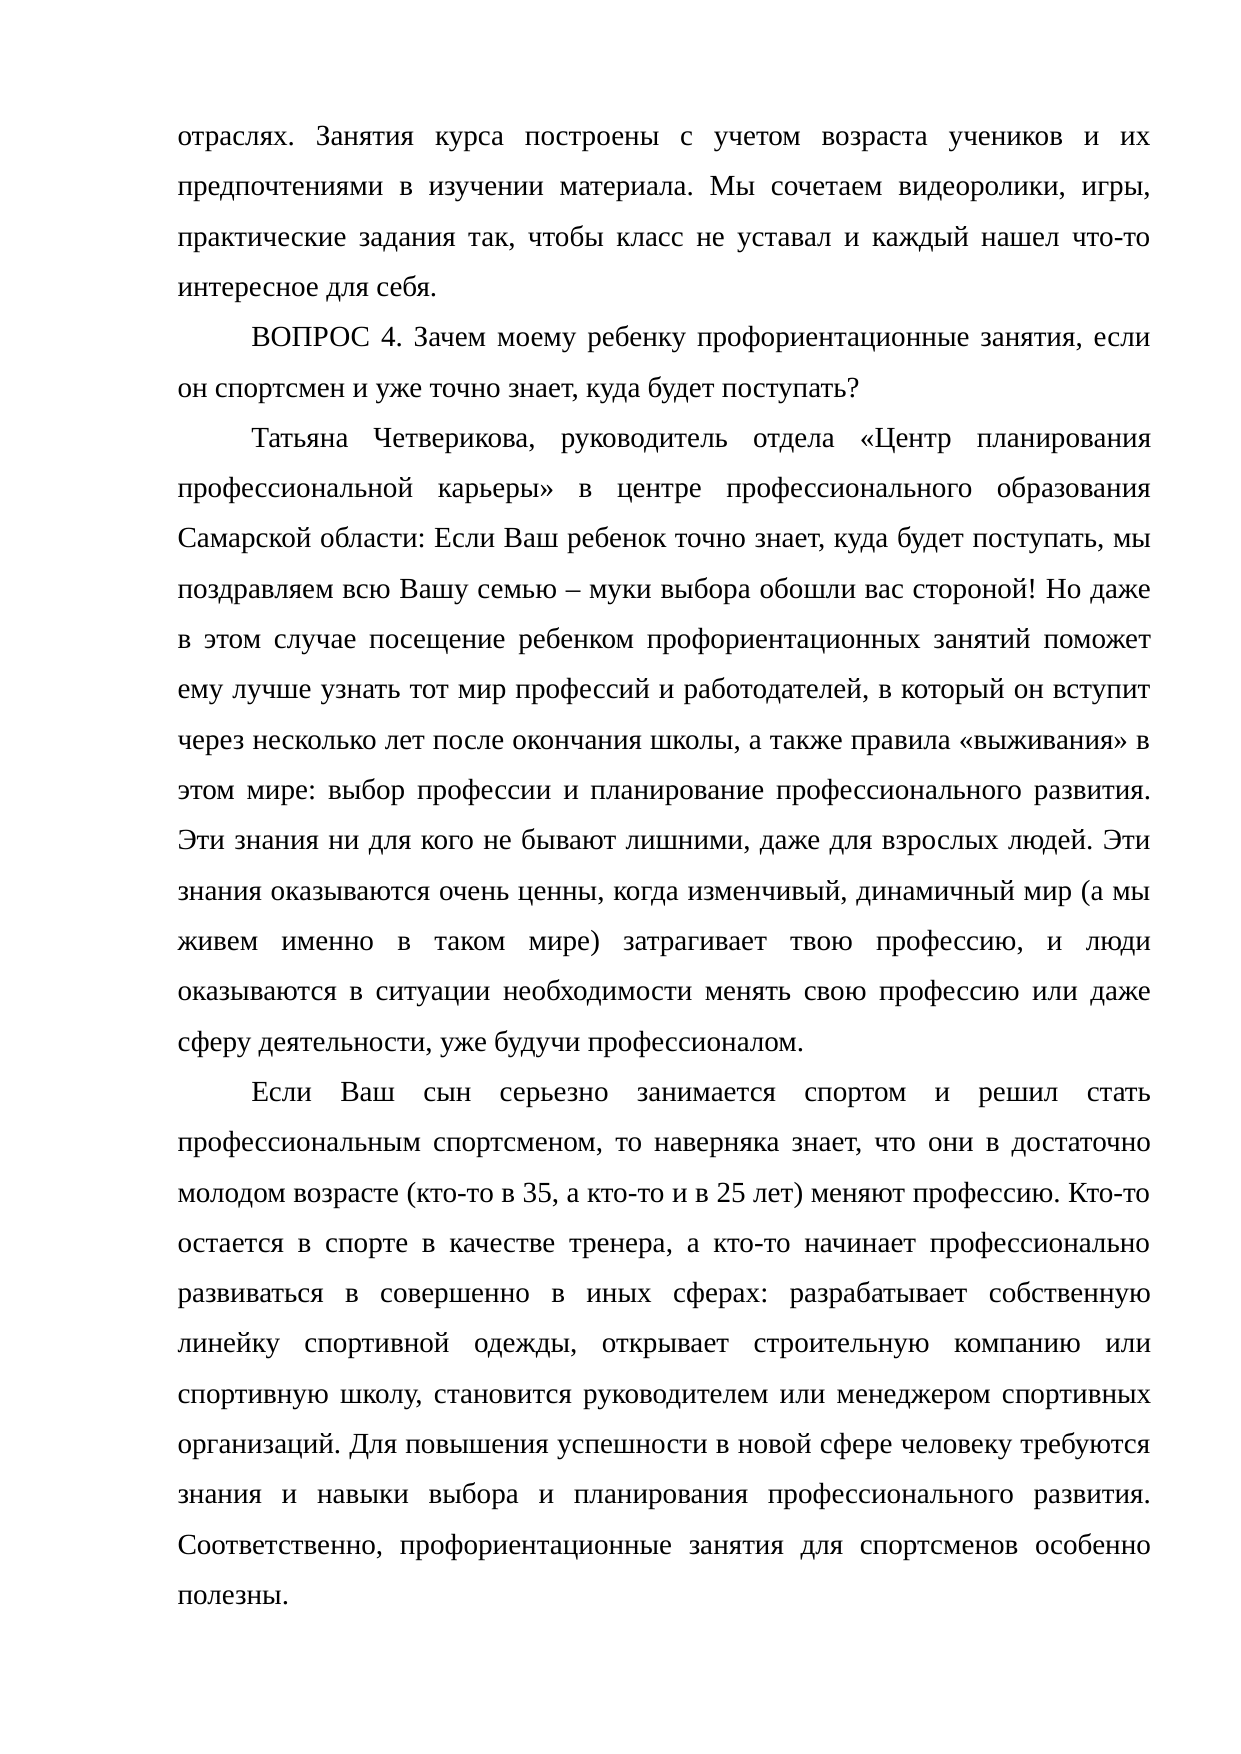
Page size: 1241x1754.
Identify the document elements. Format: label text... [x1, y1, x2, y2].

text Татьяна Четверикова, руководитель отдела «Центр планирования профессиональной карьеры» в центре профессионального образования Самарской области: Если Ваш ребенок точно знает, куда будет поступать, мы поздравляем всю Вашу семью – муки выбора обошли вас стороной! Но даже в этом случае посещение ребенком профориентационных занятий поможет ему лучше узнать тот мир профессий и работодателей, в который он вступит через несколько лет после окончания школы, а также правила «выживания» в этом мире: выбор профессии и планирование профессионального развития. Эти знания ни для кого не бывают лишними, даже для взрослых людей. Эти знания оказываются очень ценны, когда изменчивый, динамичный мир (а мы живем именно в таком мире) затрагивает твою профессию, и люди оказываются в ситуации необходимости менять свою профессию или даже сферу деятельности, уже будучи профессионалом. [177, 420, 1152, 1057]
text ВОПРОС 4. Зачем моему ребенку профориентационные занятия, если он спортсмен и уже точно знает, куда будет поступать? [177, 319, 1152, 403]
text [177, 118, 1152, 303]
text Если Ваш сын серьезно занимается спортом и решил стать профессиональным спортсменом, то наверняка знает, что они в достаточно молодом возрасте (кто-то в 35, а кто-то и в 25 лет) меняют профессию. Кто-то остается в спорте в качестве тренера, а кто-то начинает профессионально развиваться в совершенно в иных сферах: разрабатывает собственную линейку спортивной одежды, открывает строительную компанию или спортивную школу, становится руководителем или менеджером спортивных организаций. Для повышения успешности в новой сфере человеку требуются знания и навыки выбора и планирования профессионального развития. Соответственно, профориентационные занятия для спортсменов особенно полезны. [177, 1074, 1152, 1611]
